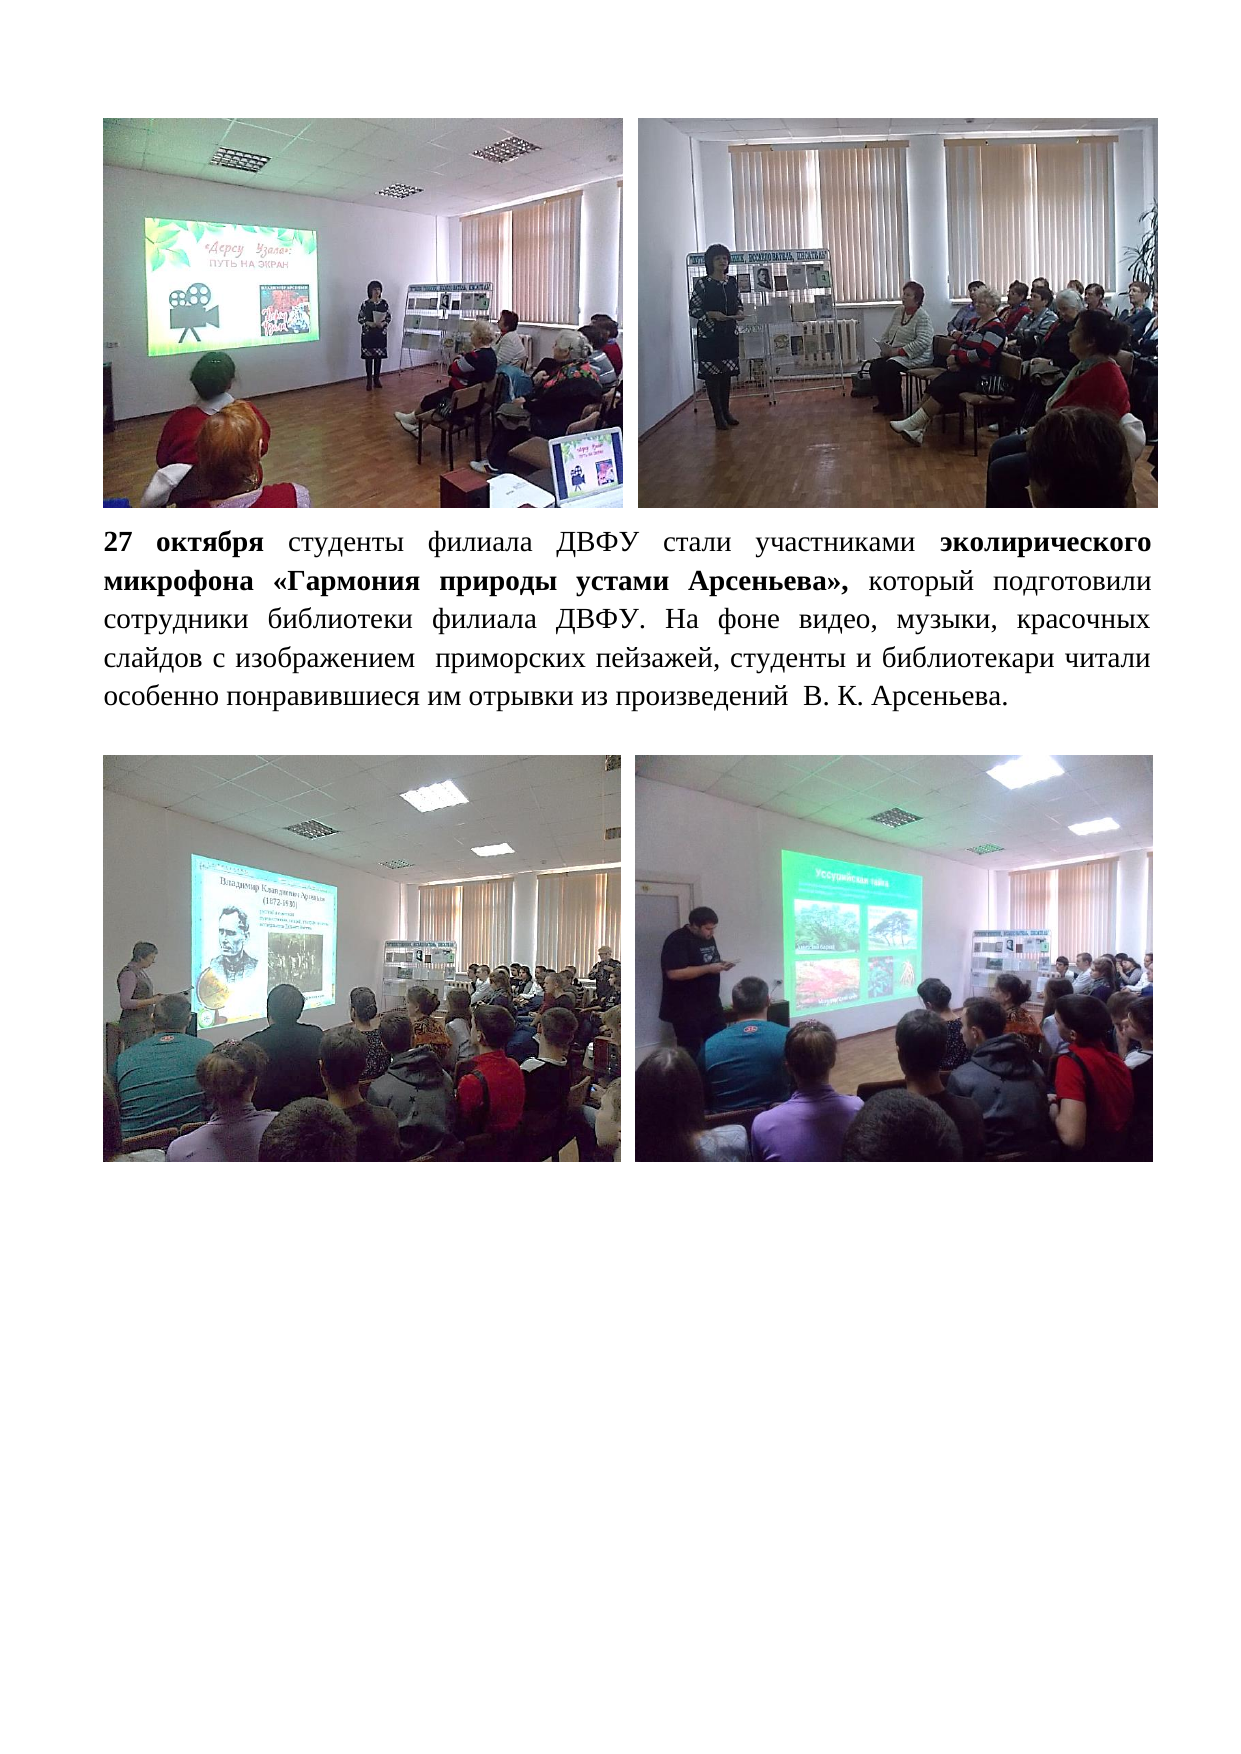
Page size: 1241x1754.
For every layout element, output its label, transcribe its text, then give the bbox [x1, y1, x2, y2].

picture [638, 118, 1158, 508]
picture [635, 755, 1153, 1162]
picture [103, 755, 621, 1162]
text 27 октября студенты филиала ДВФУ стали участниками эколирического микрофона «Гармония природы устами Арсеньева», который подготовили сотрудники библиотеки филиала ДВФУ. На фоне видео, музыки, красочных слайдов с изображением приморских пейзажей, студенты и библиотекари читали особенно понравившиеся им отрывки из произведений В. К. Арсеньева. [103, 524, 1152, 712]
picture [103, 118, 623, 508]
